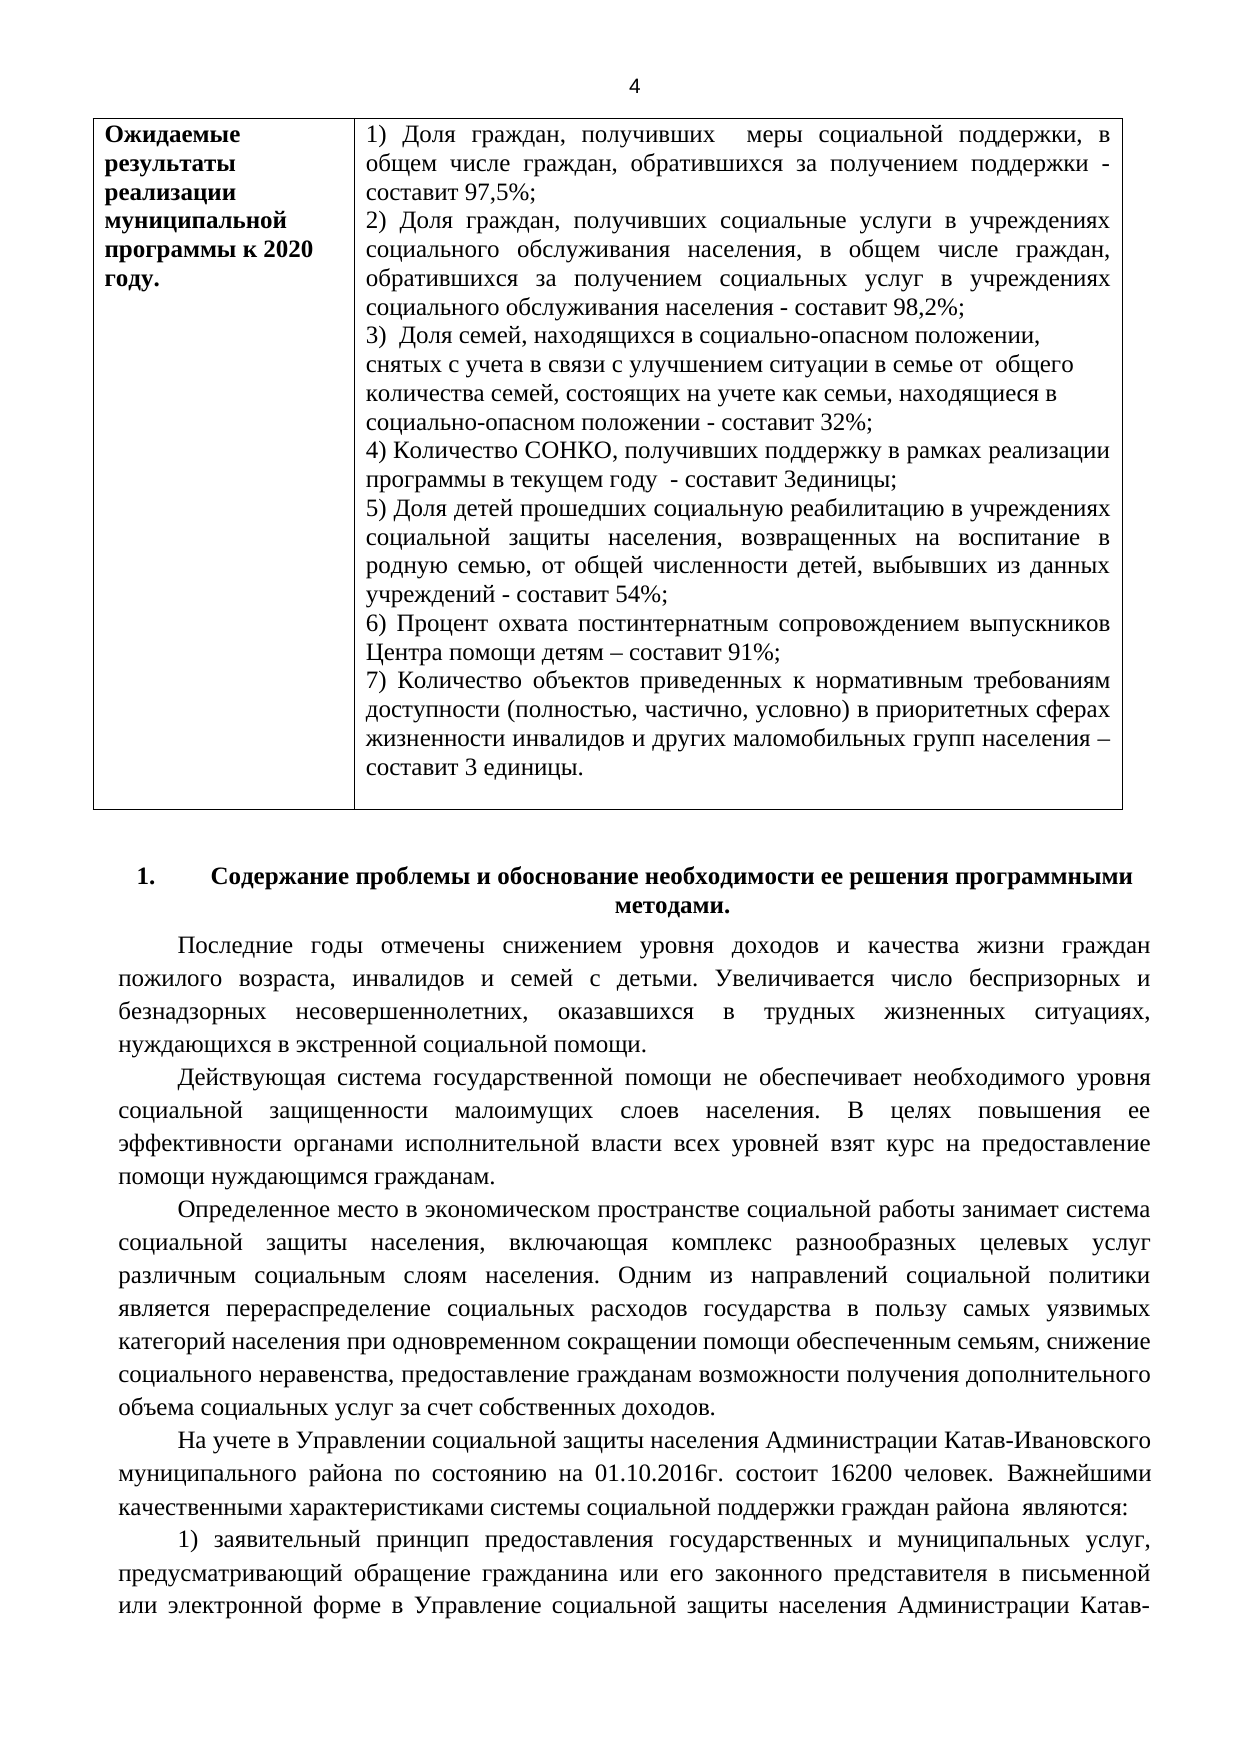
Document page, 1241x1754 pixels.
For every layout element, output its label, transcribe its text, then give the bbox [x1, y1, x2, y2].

text На учете в Управлении социальной защиты населения Администрации Катав-Ивановского муниципального района по состоянию на 01.10.2016г. состоит 16200 человек. Важнейшими качественными характеристиками системы социальной поддержки граждан района являются: [118, 1426, 1152, 1520]
text Последние годы отмечены снижением уровня доходов и качества жизни граждан пожилого возраста, инвалидов и семей с детьми. Увеличивается число беспризорных и безнадзорных несовершеннолетних, оказавшихся в трудных жизненных ситуациях, нуждающихся в экстренной социальной помощи. [118, 930, 1152, 1058]
list Содержание проблемы и обоснование необходимости ее решения программными методами. [118, 861, 1152, 919]
text Действующая система государственной помощи не обеспечивает необходимого уровня социальной защищенности малоимущих слоев населения. В целях повышения ее эффективности органами исполнительной власти всех уровней взят курс на предоставление помощи нуждающимся гражданам. [118, 1062, 1152, 1190]
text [118, 1524, 1152, 1619]
text Определенное место в экономическом пространстве социальной работы занимает система социальной защиты населения, включающая комплекс разнообразных целевых услуг различным социальным слоям населения. Одним из направлений социальной политики является перераспределение социальных расходов государства в пользу самых уязвимых категорий населения при одновременном сокращении помощи обеспеченным семьям, снижение социального неравенства, предоставление гражданам возможности получения дополнительного объема социальных услуг за счет собственных доходов. [118, 1194, 1152, 1421]
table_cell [94, 119, 354, 809]
